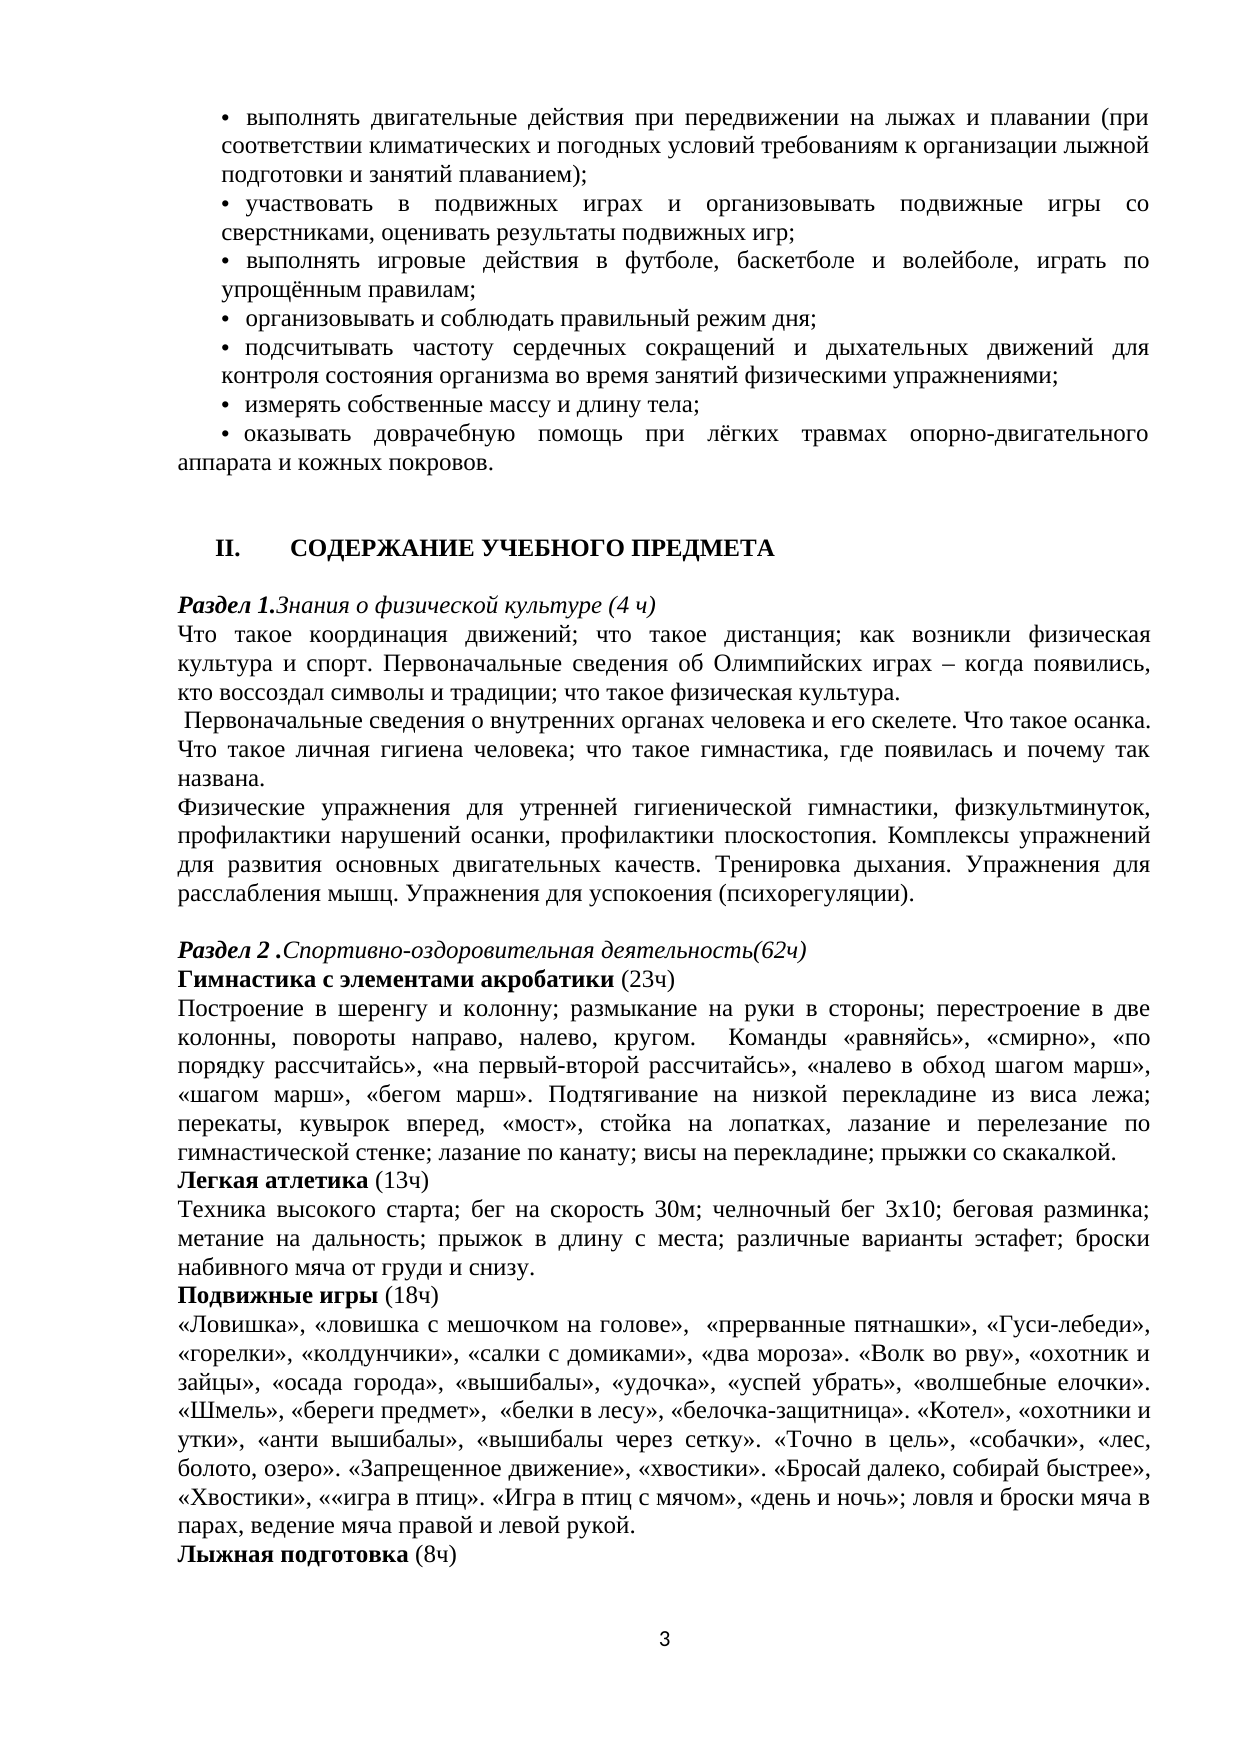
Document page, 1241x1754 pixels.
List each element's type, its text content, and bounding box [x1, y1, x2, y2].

list выполнять двигательные действия при передвижении на лыжах и плавании (при соответствии климатических и погодных условий требованиям к организации лыжной подготовки и занятий плаванием); [221, 102, 1149, 188]
text Гимнастика с элементами акробатики (23ч) [177, 964, 1152, 993]
list организовывать и соблюдать правильный режим дня; [177, 303, 1152, 332]
text Техника высокого старта; бег на скорость 30м; челночный бег 3х10; беговая разминка; метание на дальность; прыжок в длину с места; различные варианты эстафет; броски набивного мяча от груди и снизу. [177, 1194, 1152, 1281]
text Подвижные игры (18ч) [177, 1281, 1152, 1309]
list подсчитывать частоту сердечных сокращений и дыхательных движений для контроля состояния организма во время занятий физическими упражнениями; [221, 332, 1149, 389]
list оказывать доврачебную помощь при лёгких травмах опорно-двигательного аппарата и кожных покровов. [177, 418, 1149, 476]
text Первоначальные сведения о внутренних органах человека и его скелете. Что такое осанка. [177, 706, 1152, 734]
text Физические упражнения для утренней гигиенической гимнастики, физкультминуток, профилактики нарушений осанки, профилактики плоскостопия. Комплексы упражнений для развития основных двигательных качеств. Тренировка дыхания. Упражнения для расслабления мышц. Упражнения для успокоения (психорегуляции). [177, 792, 1152, 907]
list измерять собственные массу и длину тела; [177, 389, 1152, 418]
list СОДЕРЖАНИЕ УЧЕБНОГО ПРЕДМЕТА [215, 533, 1152, 562]
text «Ловишка», «ловишка с мешочком на голове», «прерванные пятнашки», «Гуси-лебеди», «горелки», «колдунчики», «салки с домиками», «два мороза». «Волк во рву», «охотник и зайцы», «осада города», «вышибалы», «удочка», «успей убрать», «волшебные елочки». «Шмель», «береги предмет», «белки в лесу», «белочка-защитница». «Котел», «охотники и утки», «анти вышибалы», «вышибалы через сетку». «Точно в цель», «собачки», «лес, болото, озеро». «Запрещенное движение», «хвостики». «Бросай далеко, собирай быстрее», «Хвостики», ««игра в птиц». «Игра в птиц с мячом», «день и ночь»; ловля и броски мяча в парах, ведение мяча правой и левой рукой. [177, 1309, 1152, 1539]
text Что такое координация движений; что такое дистанция; как возникли физическая культура и спорт. Первоначальные сведения об Олимпийских играх – когда появились, кто воссоздал символы и традиции; что такое физическая культура. [177, 619, 1152, 706]
text Что такое личная гигиена человека; что такое гимнастика, где появилась и почему так названа. [177, 734, 1152, 792]
list выполнять игровые действия в футболе, баскетболе и волейболе, играть по упрощённым правилам; [221, 246, 1149, 303]
text Раздел 2 .Спортивно-оздоровительная деятельность(62ч) [177, 936, 1152, 964]
text Лыжная подготовка (8ч) [177, 1539, 1152, 1568]
list участвовать в подвижных играх и организовывать подвижные игры со сверстниками, оценивать результаты подвижных игр; [221, 188, 1149, 246]
text Построение в шеренгу и колонну; размыкание на руки в стороны; перестроение в две колонны, повороты направо, налево, кругом. Команды «равняйсь», «смирно», «по порядку рассчитайсь», «на первый-второй рассчитайсь», «налево в обход шагом марш», «шагом марш», «бегом марш». Подтягивание на низкой перекладине из виса лежа; перекаты, кувырок вперед, «мост», стойка на лопатках, лазание и перелезание по гимнастической стенке; лазание по канату; висы на перекладине; прыжки со скакалкой. [177, 993, 1152, 1166]
text Легкая атлетика (13ч) [177, 1166, 1152, 1194]
text Раздел 1.Знания о физической культуре (4 ч) [177, 591, 1152, 619]
